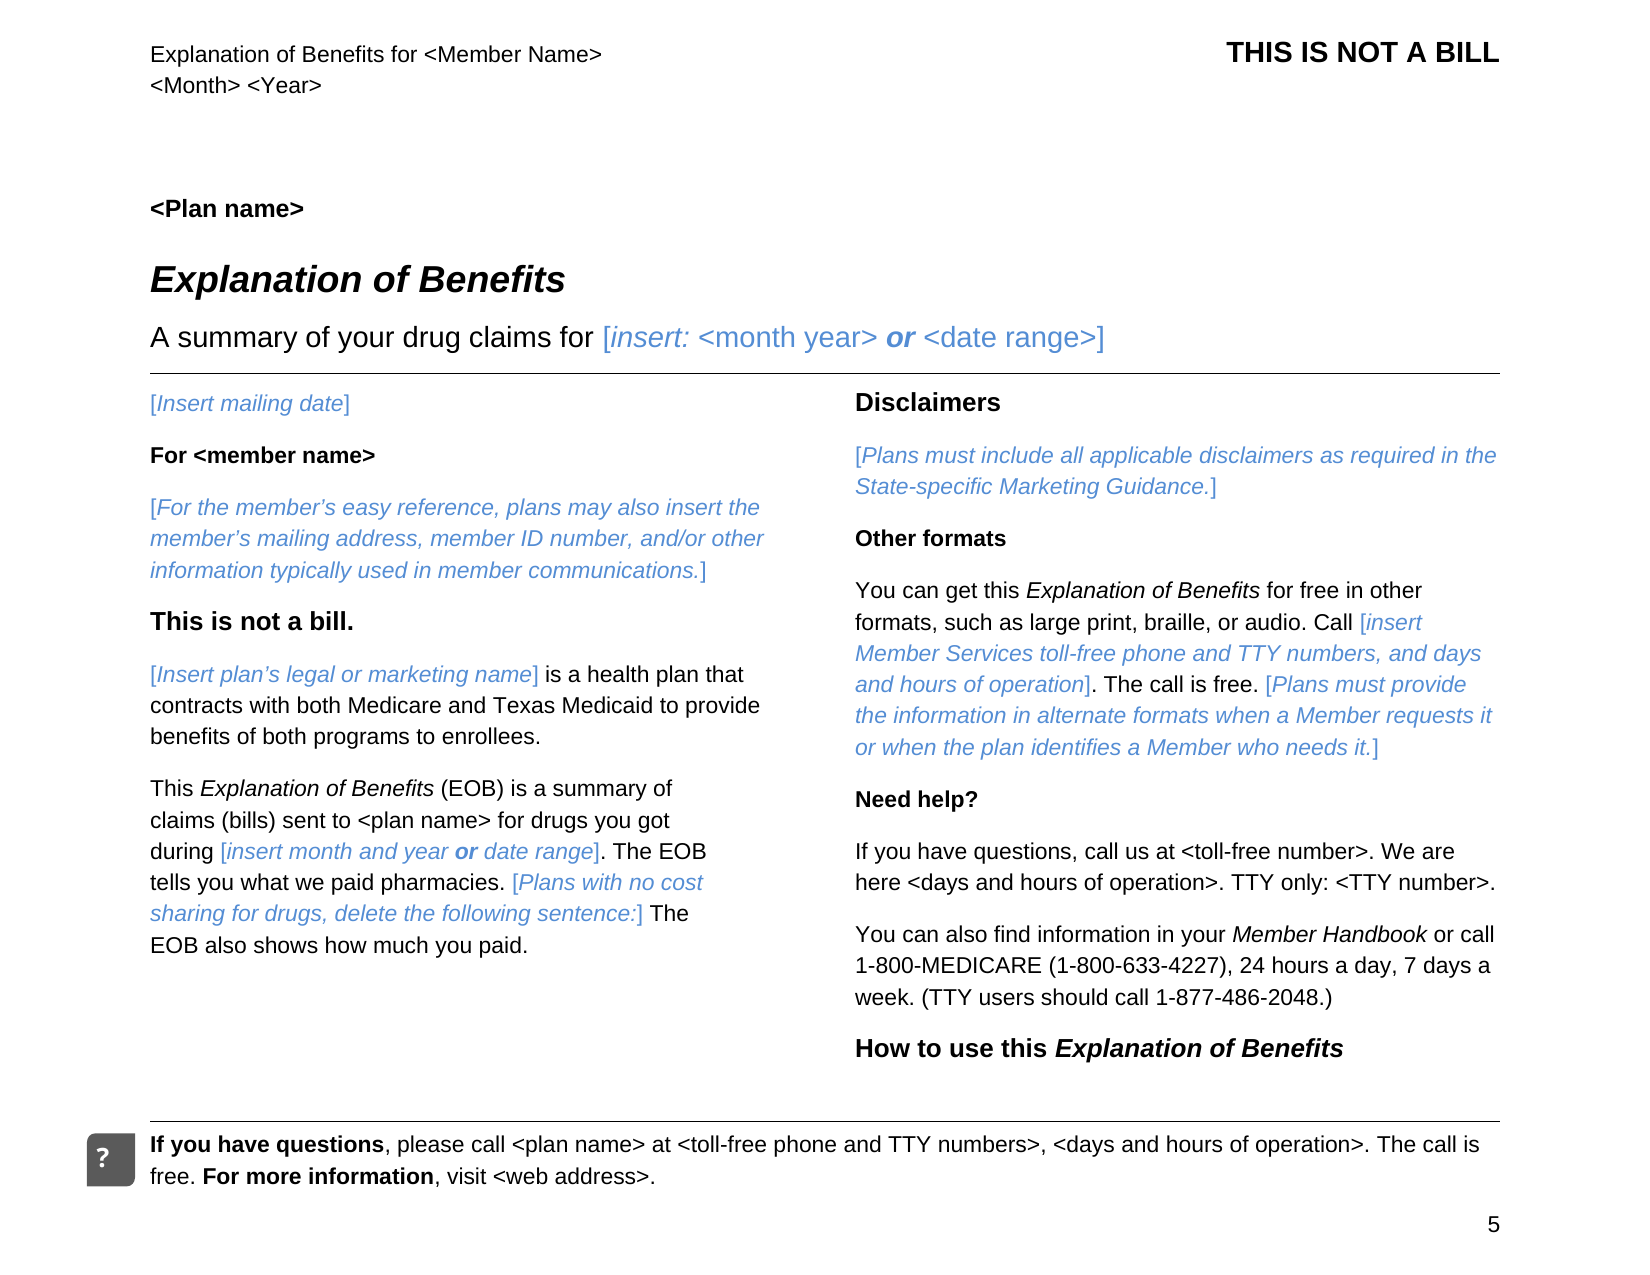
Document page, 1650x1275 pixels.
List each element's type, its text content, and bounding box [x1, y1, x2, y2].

text How to use this Explanation of Benefits [855, 1032, 1425, 1063]
title <Plan name> [150, 187, 1500, 225]
text This Explanation of Benefits (EOB) is a summary of claims (bills) sent to <plan name> for drugs you got during [insert month and year or date range]. The EOB tells you what we paid pharmacies. [Plans with no cost sharing for drugs, delete the following sentence:] The EOB also shows how much you paid. [150, 772, 720, 959]
text This is not a bill. [150, 605, 720, 636]
text Need help? [855, 782, 1500, 813]
text For <member name> [150, 438, 795, 470]
text [Plans must include all applicable disclaimers as required in the State-specific Marketing Guidance.] [855, 438, 1500, 501]
title A summary of your drug claims for [insert: <month year> or <date range>] [150, 321, 1500, 373]
text Disclaimers [855, 386, 1425, 418]
text [For the member’s easy reference, plans may also insert the member’s mailing address, member ID number, and/or other information typically used in member communications.] [150, 491, 795, 584]
text You can also find information in your Member Handbook or call 1-800-MEDICARE (1-800-633-4227), 24 hours a day, 7 days a week. (TTY users should call 1-877-486-2048.) [855, 918, 1500, 1011]
text [Insert mailing date] [150, 386, 795, 418]
text If you have questions, call us at <toll-free number>. We are here <days and hours of operation>. TTY only: <TTY number>. [855, 834, 1500, 897]
text Other formats [855, 522, 1500, 553]
text [Insert plan’s legal or marketing name] is a health plan that contracts with both Medicare and Texas Medicaid to provide benefits of both programs to enrollees. [150, 657, 795, 751]
text You can get this Explanation of Benefits for free in other formats, such as large print, braille, or audio. Call [insert Member Services toll-free phone and TTY numbers, and days and hours of operation]. The call is free. [Plans must provide the information in alternate formats when a Member requests it or when the plan identifies a Member who needs it.] [855, 574, 1500, 761]
title Explanation of Benefits [150, 262, 1500, 300]
